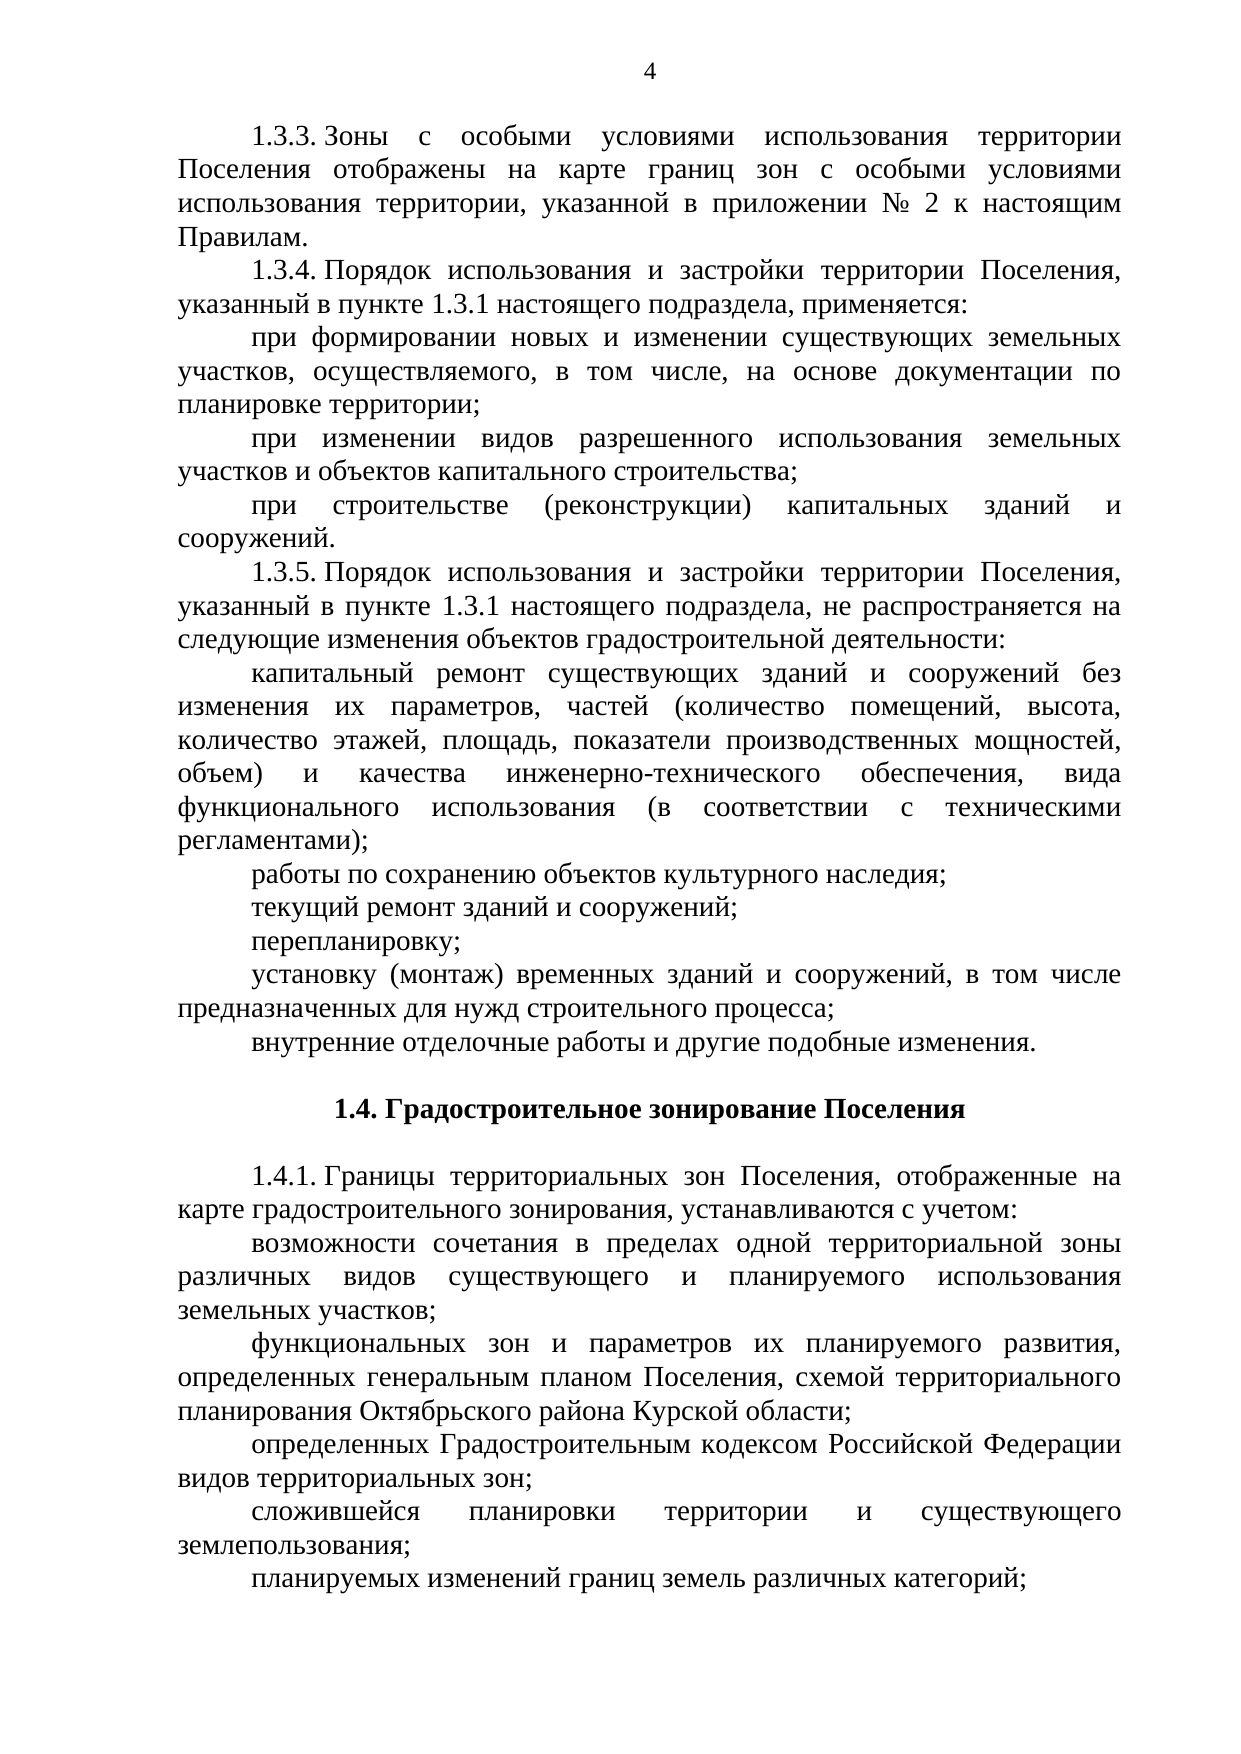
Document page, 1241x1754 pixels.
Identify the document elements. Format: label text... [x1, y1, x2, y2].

text планируемых изменений границ земель различных категорий; [177, 1560, 1122, 1594]
list текущий ремонт зданий и сооружений; [177, 889, 1122, 923]
list при изменении видов разрешенного использования земельных участков и объектов капитального строительства; [177, 420, 1122, 487]
text определенных Градостроительным кодексом Российской Федерации видов территориальных зон; [177, 1426, 1122, 1493]
list 1.3.5. Порядок использования и застройки территории Поселения, указанный в пункте 1.3.1 настоящего подраздела, не распространяется на следующие изменения объектов градостроительной деятельности: [177, 554, 1122, 655]
list при формировании новых и изменении существующих земельных участков, осуществляемого, в том числе, на основе документации по планировке территории; [177, 319, 1122, 420]
text 1.4. Градостроительное зонирование Поселения [177, 1091, 1122, 1124]
text 1.3.4. Порядок использования и застройки территории Поселения, указанный в пункте 1.3.1 настоящего подраздела, применяется: [177, 252, 1122, 319]
text сложившейся планировки территории и существующего землепользования; [177, 1493, 1122, 1560]
text возможности сочетания в пределах одной территориальной зоны различных видов существующего и планируемого использования земельных участков; [177, 1225, 1122, 1326]
list работы по сохранению объектов культурного наследия; [177, 856, 1122, 889]
list внутренние отделочные работы и другие подобные изменения. [177, 1024, 1122, 1057]
text 1.4.1. Границы территориальных зон Поселения, отображенные на карте градостроительного зонирования, устанавливаются с учетом: [177, 1158, 1122, 1225]
text 1.3.3. Зоны с особыми условиями использования территории Поселения отображены на карте границ зон с особыми условиями использования территории, указанной в приложении № 2 к настоящим Правилам. [177, 118, 1122, 252]
list при строительстве (реконструкции) капитальных зданий и сооружений. [177, 487, 1122, 554]
list установку (монтаж) временных зданий и сооружений, в том числе предназначенных для нужд строительного процесса; [177, 957, 1122, 1024]
list капитальный ремонт существующих зданий и сооружений без изменения их параметров, частей (количество помещений, высота, количество этажей, площадь, показатели производственных мощностей, объем) и качества инженерно-технического обеспечения, вида функционального использования (в соответствии с техническими регламентами); [177, 655, 1122, 856]
text функциональных зон и параметров их планируемого развития, определенных генеральным планом Поселения, схемой территориального планирования Октябрьского района Курской области; [177, 1326, 1122, 1426]
list перепланировку; [177, 923, 1122, 957]
